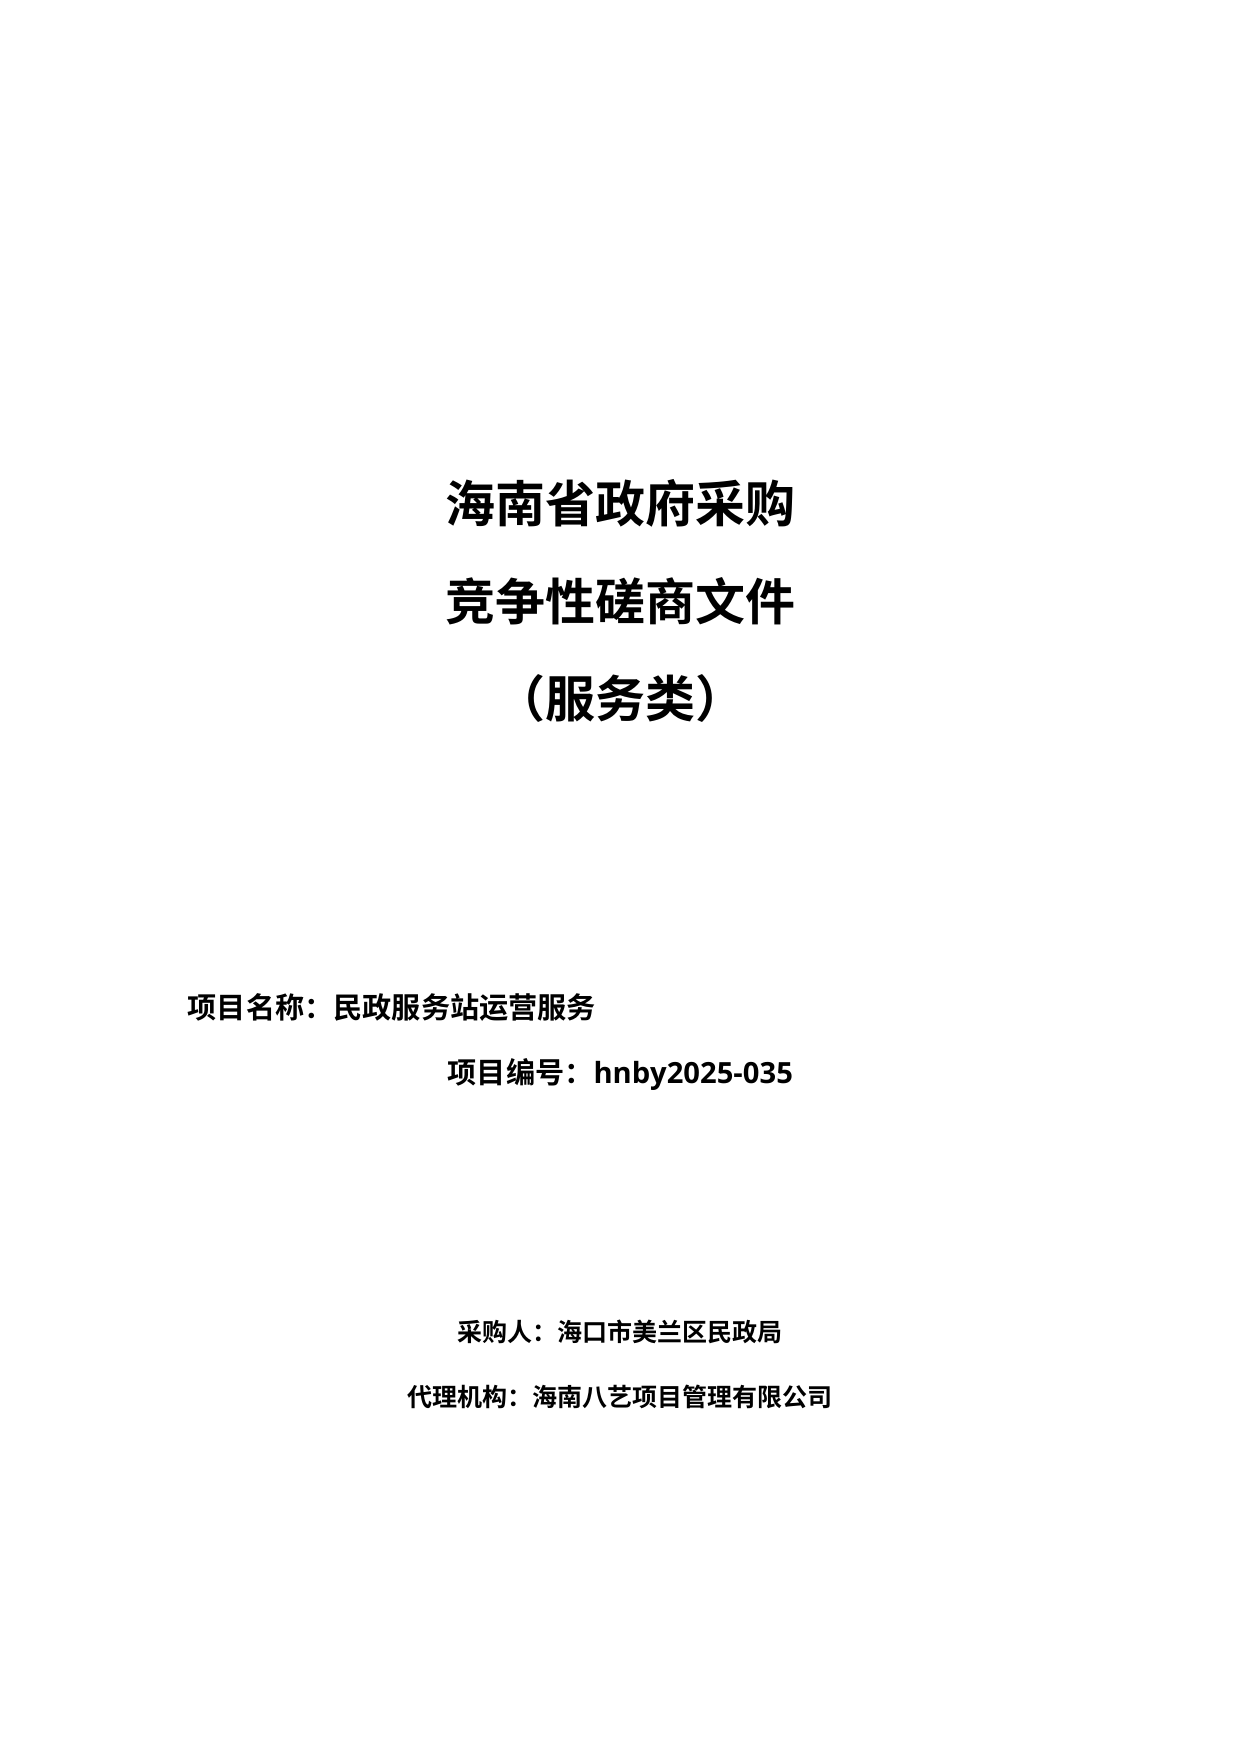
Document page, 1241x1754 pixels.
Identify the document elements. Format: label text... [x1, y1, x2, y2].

text （服务类） [187, 649, 1053, 747]
text 竞争性磋商文件 [187, 552, 1053, 649]
text 代理机构：海南八艺项目管理有限公司 [187, 1364, 1053, 1429]
text 采购人：海口市美兰区民政局 [187, 1299, 1053, 1364]
text 海南省政府采购 [187, 454, 1053, 552]
text 项目编号：hnby2025-035 [187, 1039, 1053, 1104]
text 项目名称：民政服务站运营服务 [187, 974, 1053, 1039]
